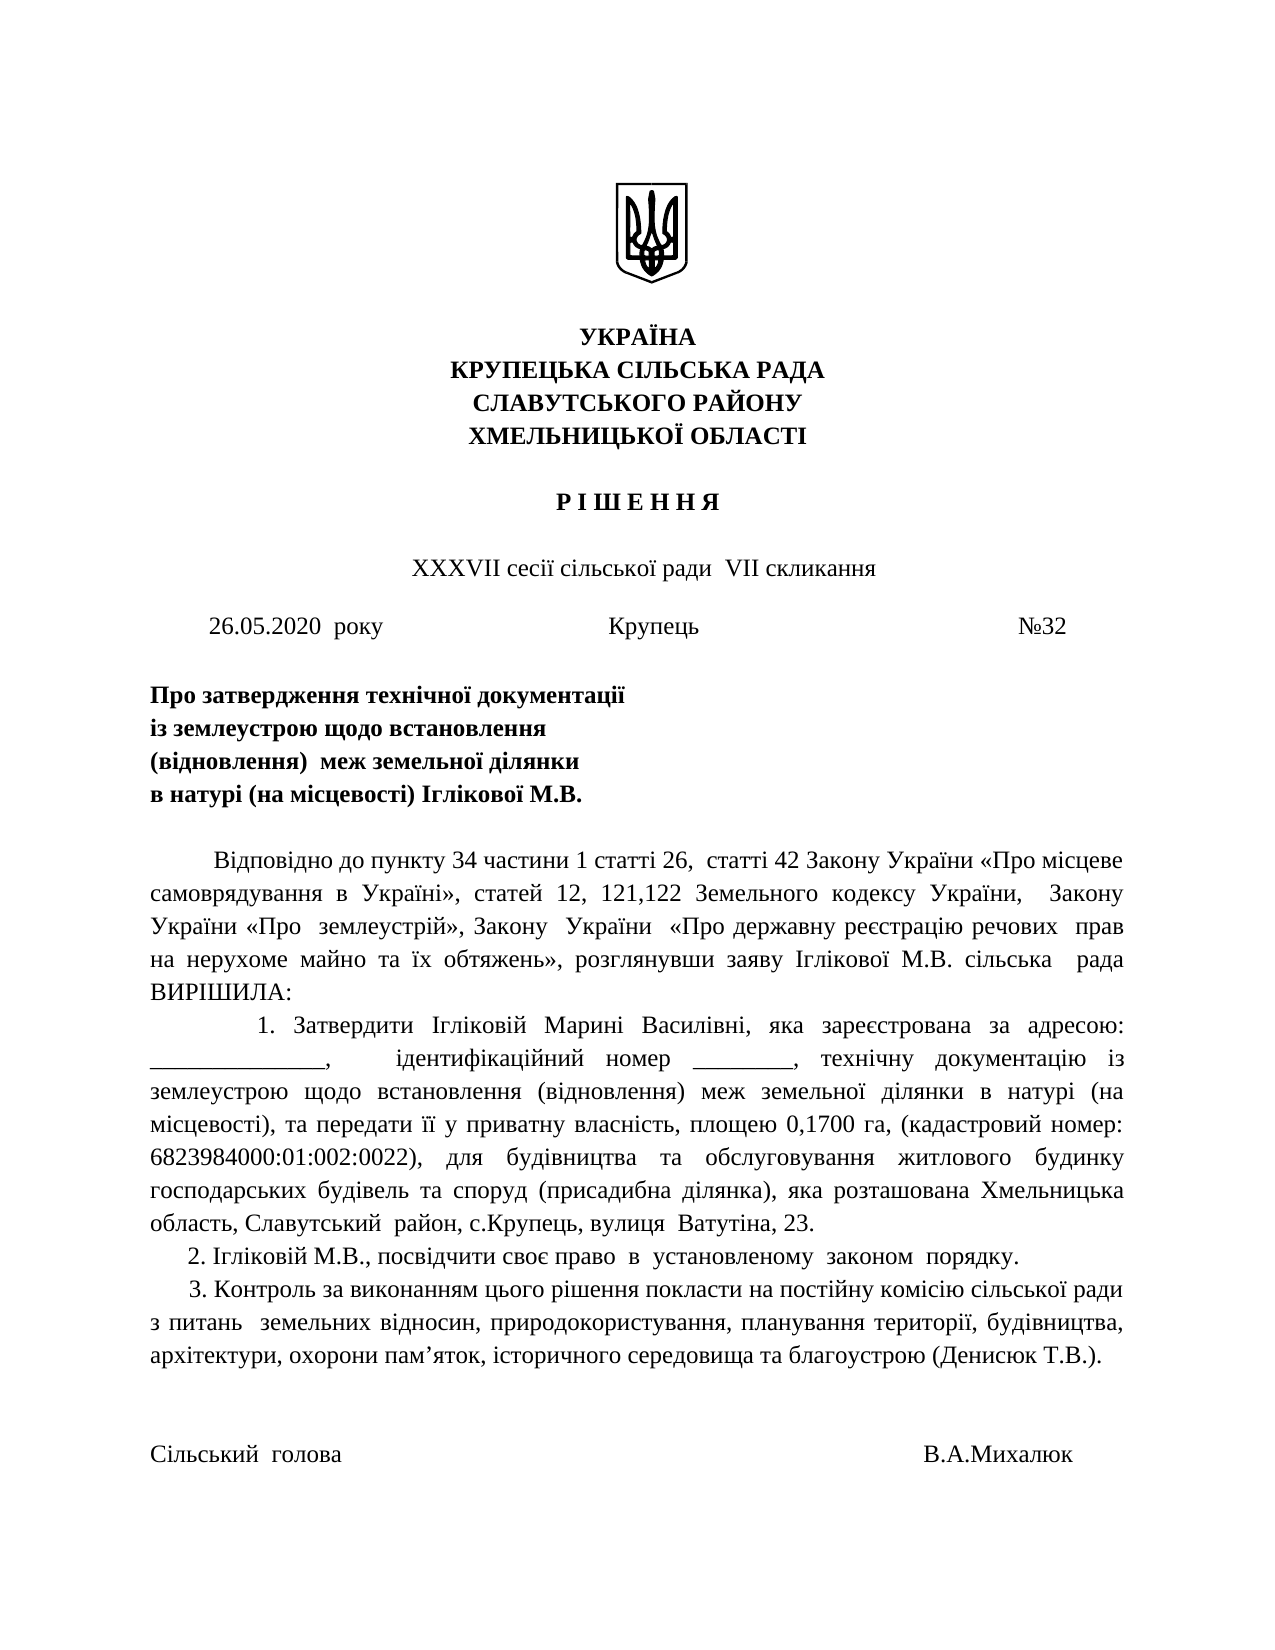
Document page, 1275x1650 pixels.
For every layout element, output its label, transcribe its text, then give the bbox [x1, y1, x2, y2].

text 1. Затвердити Ігліковій Марині Василівні, яка зареєстрована за адресою: ______________, ідентифікаційний номер ________, технічну документацію із землеустрою щодо встановлення (відновлення) меж земельної ділянки в натурі (на місцевості), та передати її у приватну власність, площею 0,1700 га, (кадастровий номер: 6823984000:01:002:0022), для будівництва та обслуговування житлового будинку господарських будівель та споруд (присадибна ділянка), яка розташована Хмельницька область, Славутський район, с.Крупець, вулиця Ватутіна, 23. [150, 1010, 1125, 1237]
text ХМЕЛЬНИЦЬКОЇ ОБЛАСТІ [150, 421, 1125, 450]
text Про затвердження технічної документації [150, 680, 1125, 709]
text із землеустрою щодо встановлення [150, 713, 1125, 742]
text КРУПЕЦЬКА СІЛЬСЬКА РАДА [150, 355, 1125, 384]
text СЛАВУТСЬКОГО РАЙОНУ [150, 388, 1125, 417]
text 26.05.2020 року Крупець №32 [150, 611, 1125, 640]
text Р І Ш Е Н Н Я [150, 487, 1125, 516]
text Сільський голова В.А.Михалюк [150, 1439, 1125, 1468]
text ХХХVІІ сесії сільської ради VІІ скликання [150, 553, 1125, 582]
text 2. Ігліковій М.В., посвідчити своє право в установленому законом порядку. [150, 1241, 1125, 1270]
text Відповідно до пункту 34 частини 1 статті 26, статті 42 Закону України «Про місцеве самоврядування в Україні», статей 12, 121,122 Земельного кодексу України, Закону України «Про землеустрій», Закону України «Про державну реєстрацію речових прав на нерухоме майно та їх обтяжень», розглянувши заяву Іглікової М.В. сільська рада ВИРІШИЛА: [150, 845, 1125, 1006]
text 3. Контроль за виконанням цього рішення покласти на постійну комісію сільської ради з питань земельних відносин, природокористування, планування території, будівництва, архітектури, охорони пам’яток, історичного середовища та благоустрою (Денисюк Т.В.). [150, 1274, 1125, 1369]
text (відновлення) меж земельної ділянки [150, 746, 1125, 775]
text УКРАЇНА [150, 322, 1125, 351]
text в натурі (на місцевості) Іглікової М.В. [150, 779, 1125, 808]
